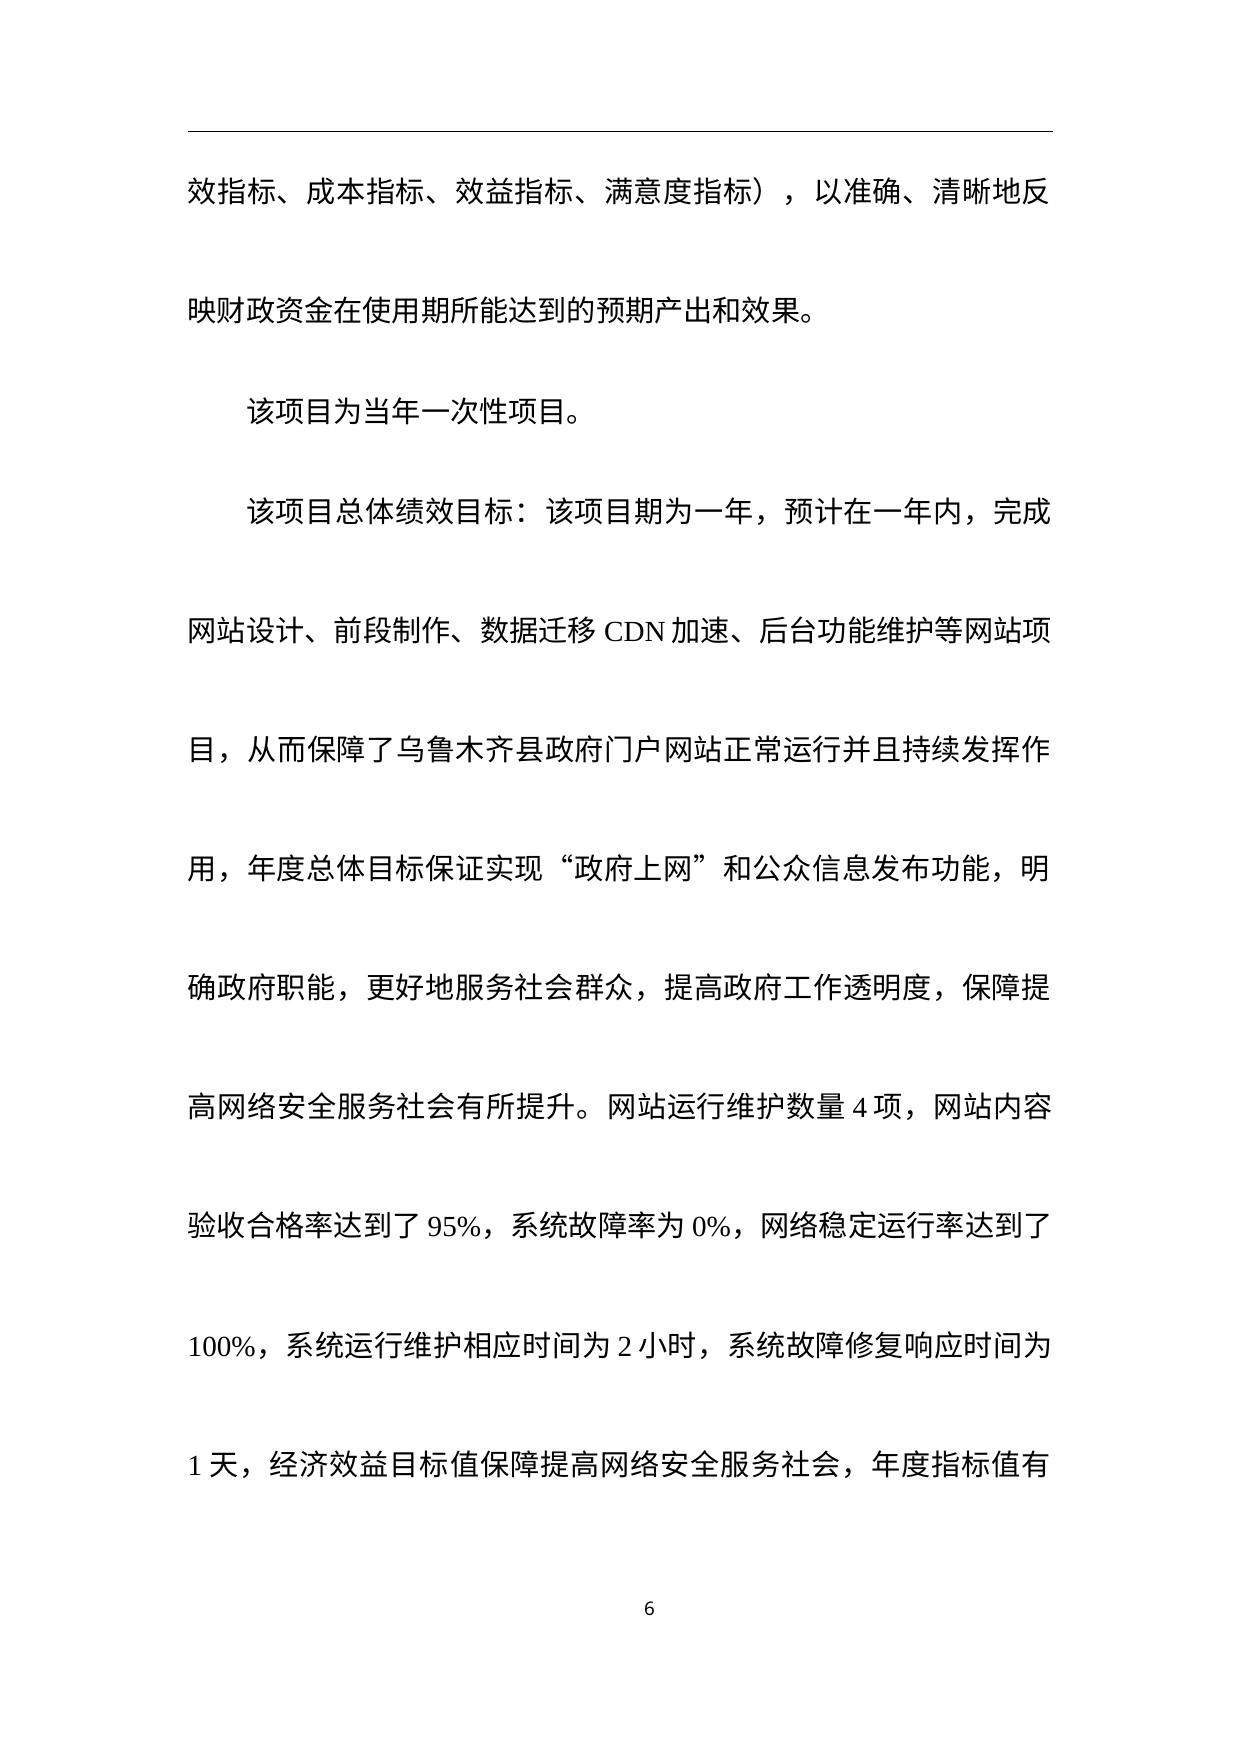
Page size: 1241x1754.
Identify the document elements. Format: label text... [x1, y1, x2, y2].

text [187, 470, 1053, 1502]
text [187, 150, 1053, 348]
text 该项目为当年一次性项目。 [187, 369, 1053, 449]
